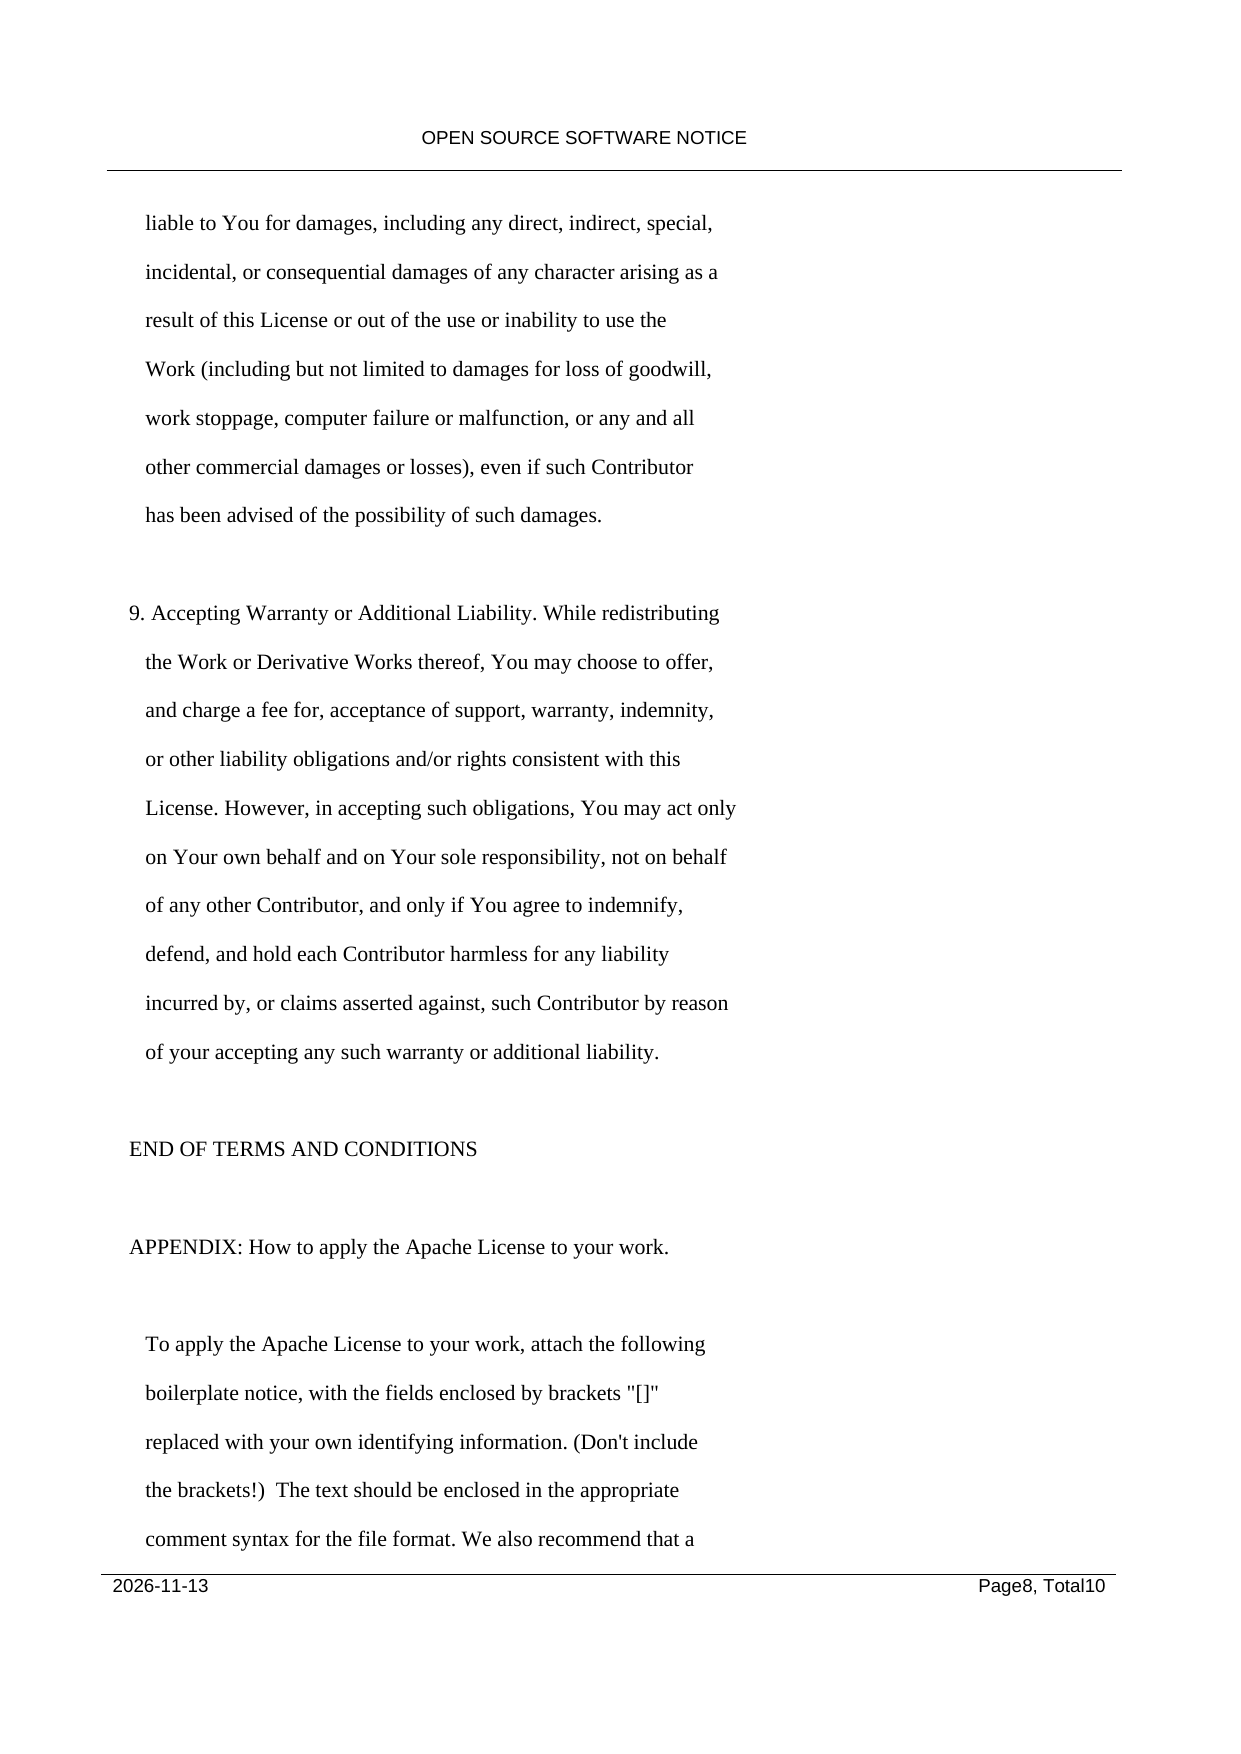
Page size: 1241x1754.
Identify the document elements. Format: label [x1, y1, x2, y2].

text [112, 206, 1128, 1555]
